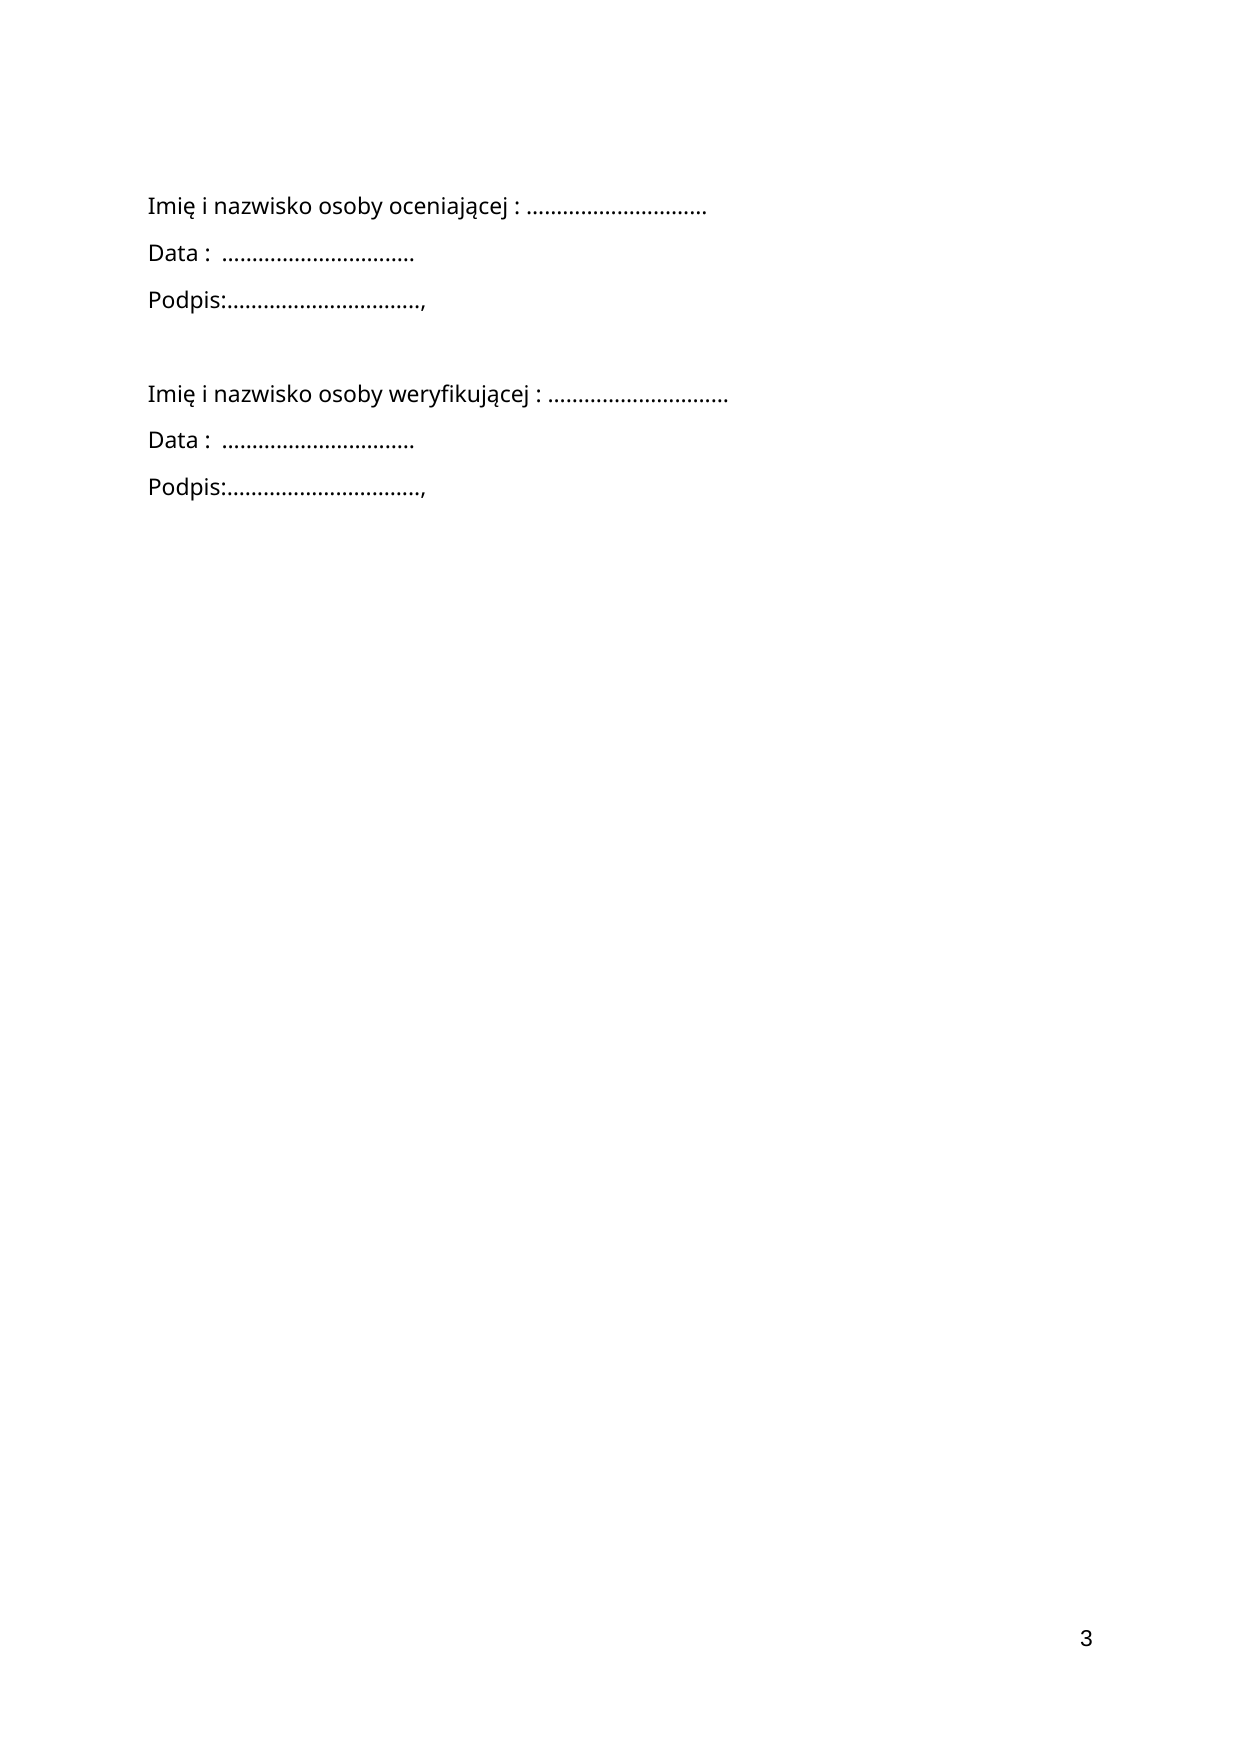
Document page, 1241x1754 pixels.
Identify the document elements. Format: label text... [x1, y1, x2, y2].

text Imię i nazwisko osoby oceniającej : ………………………… [148, 190, 1093, 221]
text Data : ………………………….. [148, 424, 1093, 456]
text Podpis:………………………….., [148, 471, 1093, 503]
text Data : ………………………….. [148, 237, 1093, 268]
text Imię i nazwisko osoby weryfikującej : ………………………… [148, 378, 1093, 409]
text Podpis:………………………….., [148, 284, 1093, 315]
